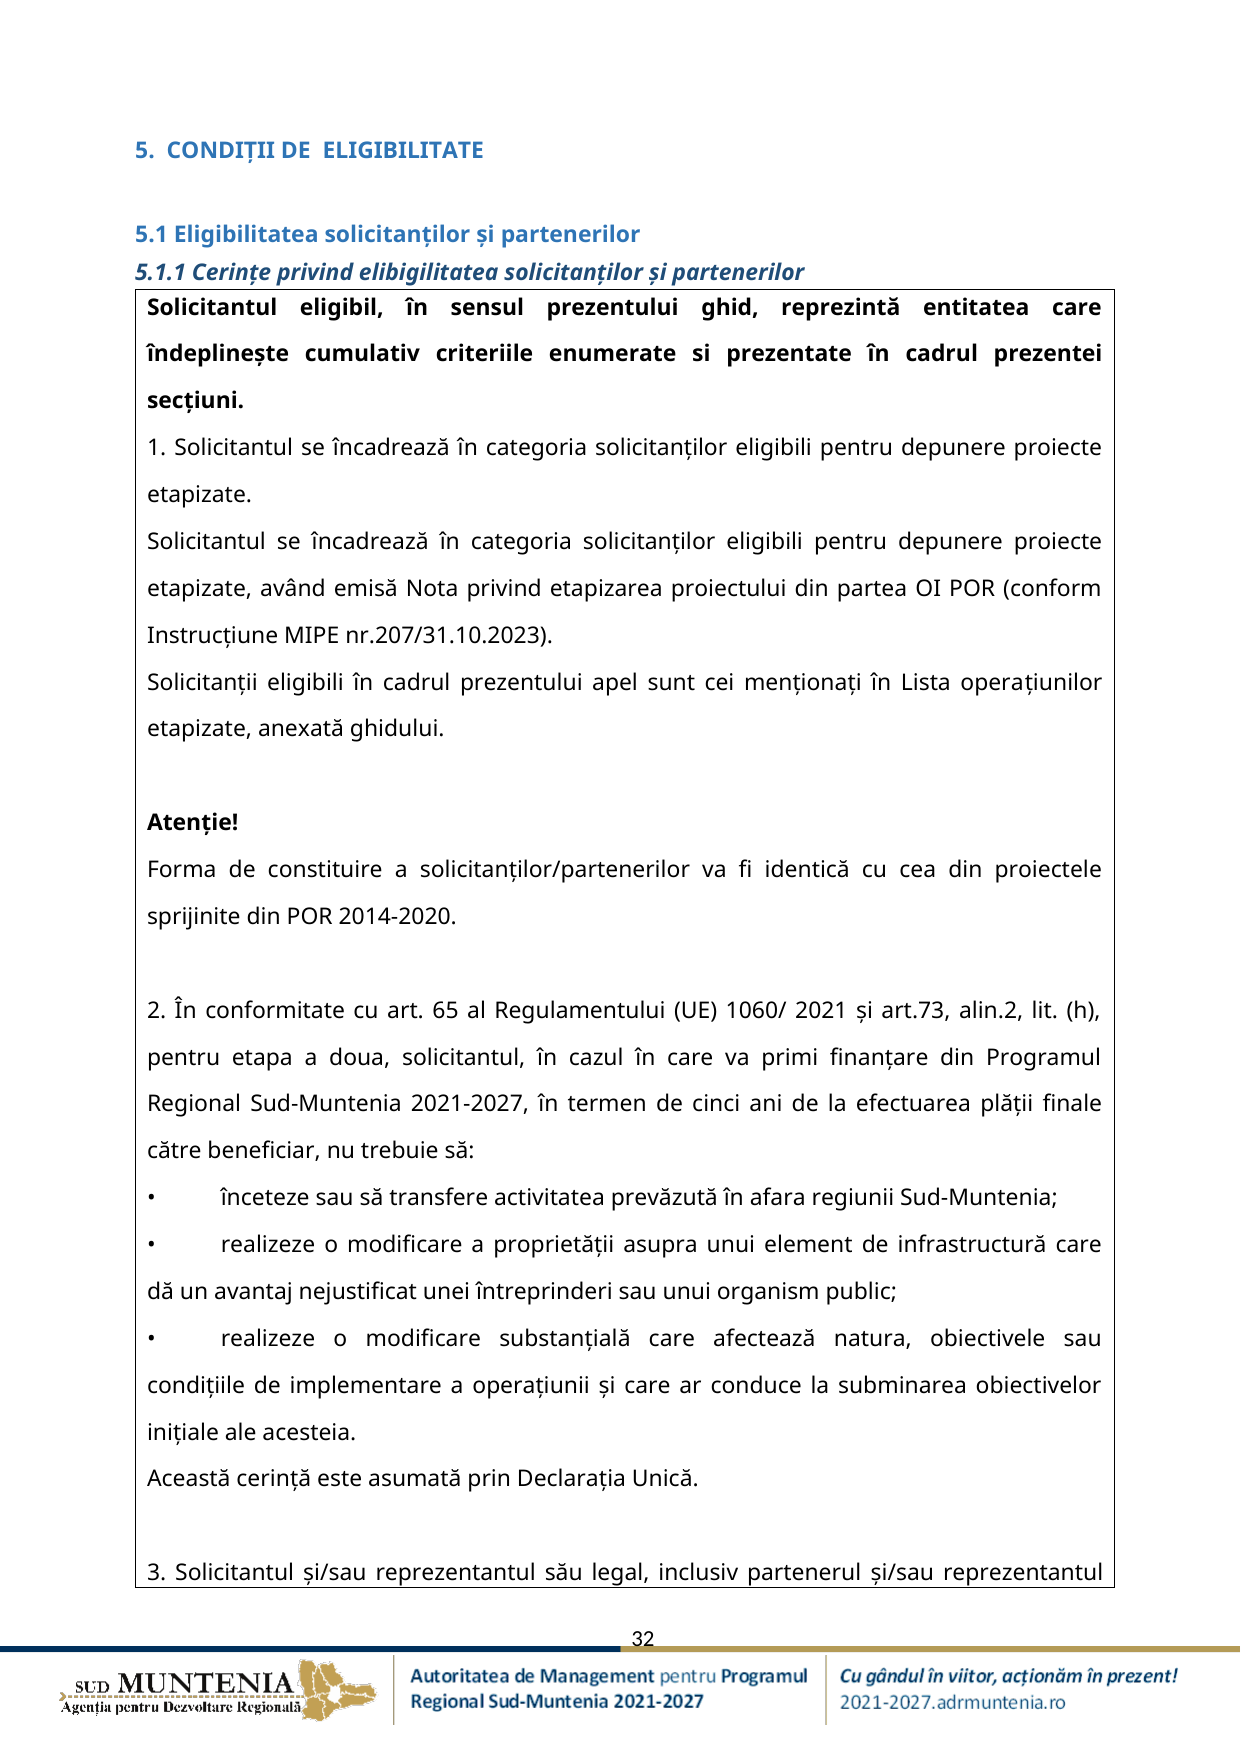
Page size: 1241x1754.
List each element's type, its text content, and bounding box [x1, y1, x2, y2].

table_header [136, 290, 1114, 1587]
subtitle 5. CONDIȚII DE ELIGIBILITATE [135, 133, 1150, 165]
subtitle 5.1 Eligibilitatea solicitanților și partenerilor [135, 218, 1150, 249]
subtitle 5.1.1 Cerințe privind elibigilitatea solicitanților și partenerilor [135, 256, 1150, 287]
picture [0, 1646, 1241, 1726]
